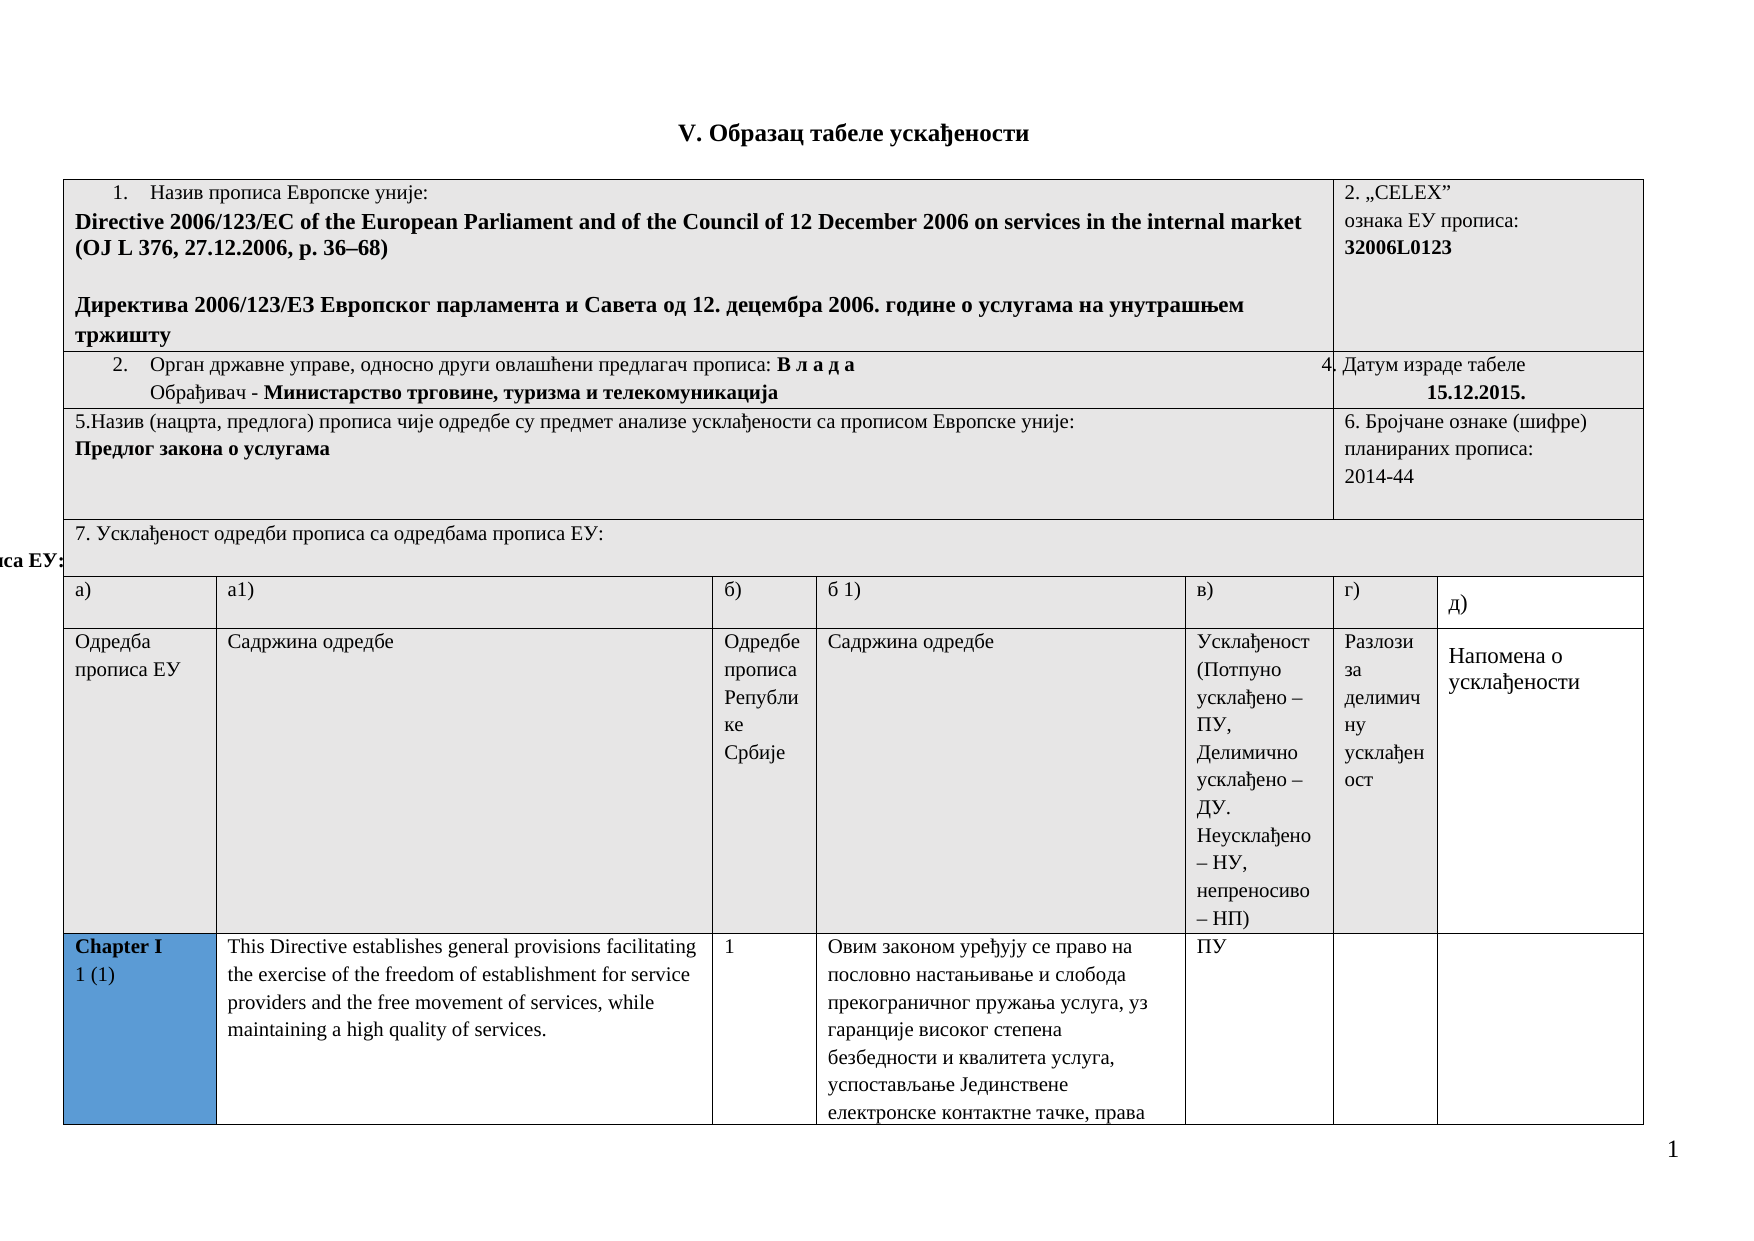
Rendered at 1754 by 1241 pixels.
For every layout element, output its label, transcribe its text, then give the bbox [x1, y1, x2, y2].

table_cell в) [1186, 577, 1333, 628]
table_cell Садржина одредбе [217, 629, 712, 933]
table_cell Одредбе прописа Републике Србије [713, 629, 816, 933]
table_cell [1334, 934, 1437, 1124]
table_cell Разлози за делимичну усклађеност [1334, 629, 1437, 933]
table_cell 1 [713, 934, 816, 1124]
table_cell [1438, 934, 1643, 1124]
table_cell д) [1438, 577, 1643, 628]
table_header V. Образац табеле ускађености 2 [64, 118, 1644, 179]
table_cell а) [64, 577, 216, 628]
table_cell Орган државне управе, односно други овлашћени предлагач прописа: В л а д а Обрађивач - Министарство трговине, туризма и телекомуникација [64, 352, 1333, 408]
table_cell Садржина одредбе [817, 629, 1185, 933]
table_cell б) [713, 577, 816, 628]
table_cell 4. Датум израде табеле 15.12.2015. [1334, 352, 1643, 408]
table_cell 7. Усклађеност одредби прописа са одредбама прописа ЕУ: прописа ЕУ: [64, 520, 1643, 576]
table_cell 5.Назив (нацрта, предлога) прописа чије одредбе су предмет анализе усклађености са прописом Европске уније: Предлог закона о услугама [64, 409, 1333, 519]
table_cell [217, 934, 712, 1124]
table_cell б 1) [817, 577, 1185, 628]
table_cell г) [1334, 577, 1437, 628]
table_cell Назив прописа Европске уније: Directive 2006/123/EC of the European Parliament and of the Council of 12 December 2006 on services in the internal market (OJ L 376, 27.12.2006, p. 36–68) Директива 2006/123/ЕЗ Европског парламента и Савета од 12. децембра 2006. године о услугама на унутрашњем тржишту [64, 180, 1333, 351]
table_cell а1) [217, 577, 712, 628]
table_cell 2. „CELEX” ознака ЕУ прописа: 32006L0123 [1334, 180, 1643, 351]
table_cell Усклађеност (Потпуно усклађено – ПУ, Делимично усклађено – ДУ. Неусклађено – НУ, непреносиво – НП) [1186, 629, 1333, 933]
table_cell Одредба прописа ЕУ [64, 629, 216, 933]
table_cell Напомена о усклађености [1438, 629, 1643, 933]
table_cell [817, 934, 1185, 1124]
table_cell ПУ [1186, 934, 1333, 1124]
table_cell Chapter I 1 (1) [64, 934, 216, 1124]
table_cell 6. Бројчане ознаке (шифре) планираних прописа: 2014-44 из базе : [1334, 409, 1643, 519]
